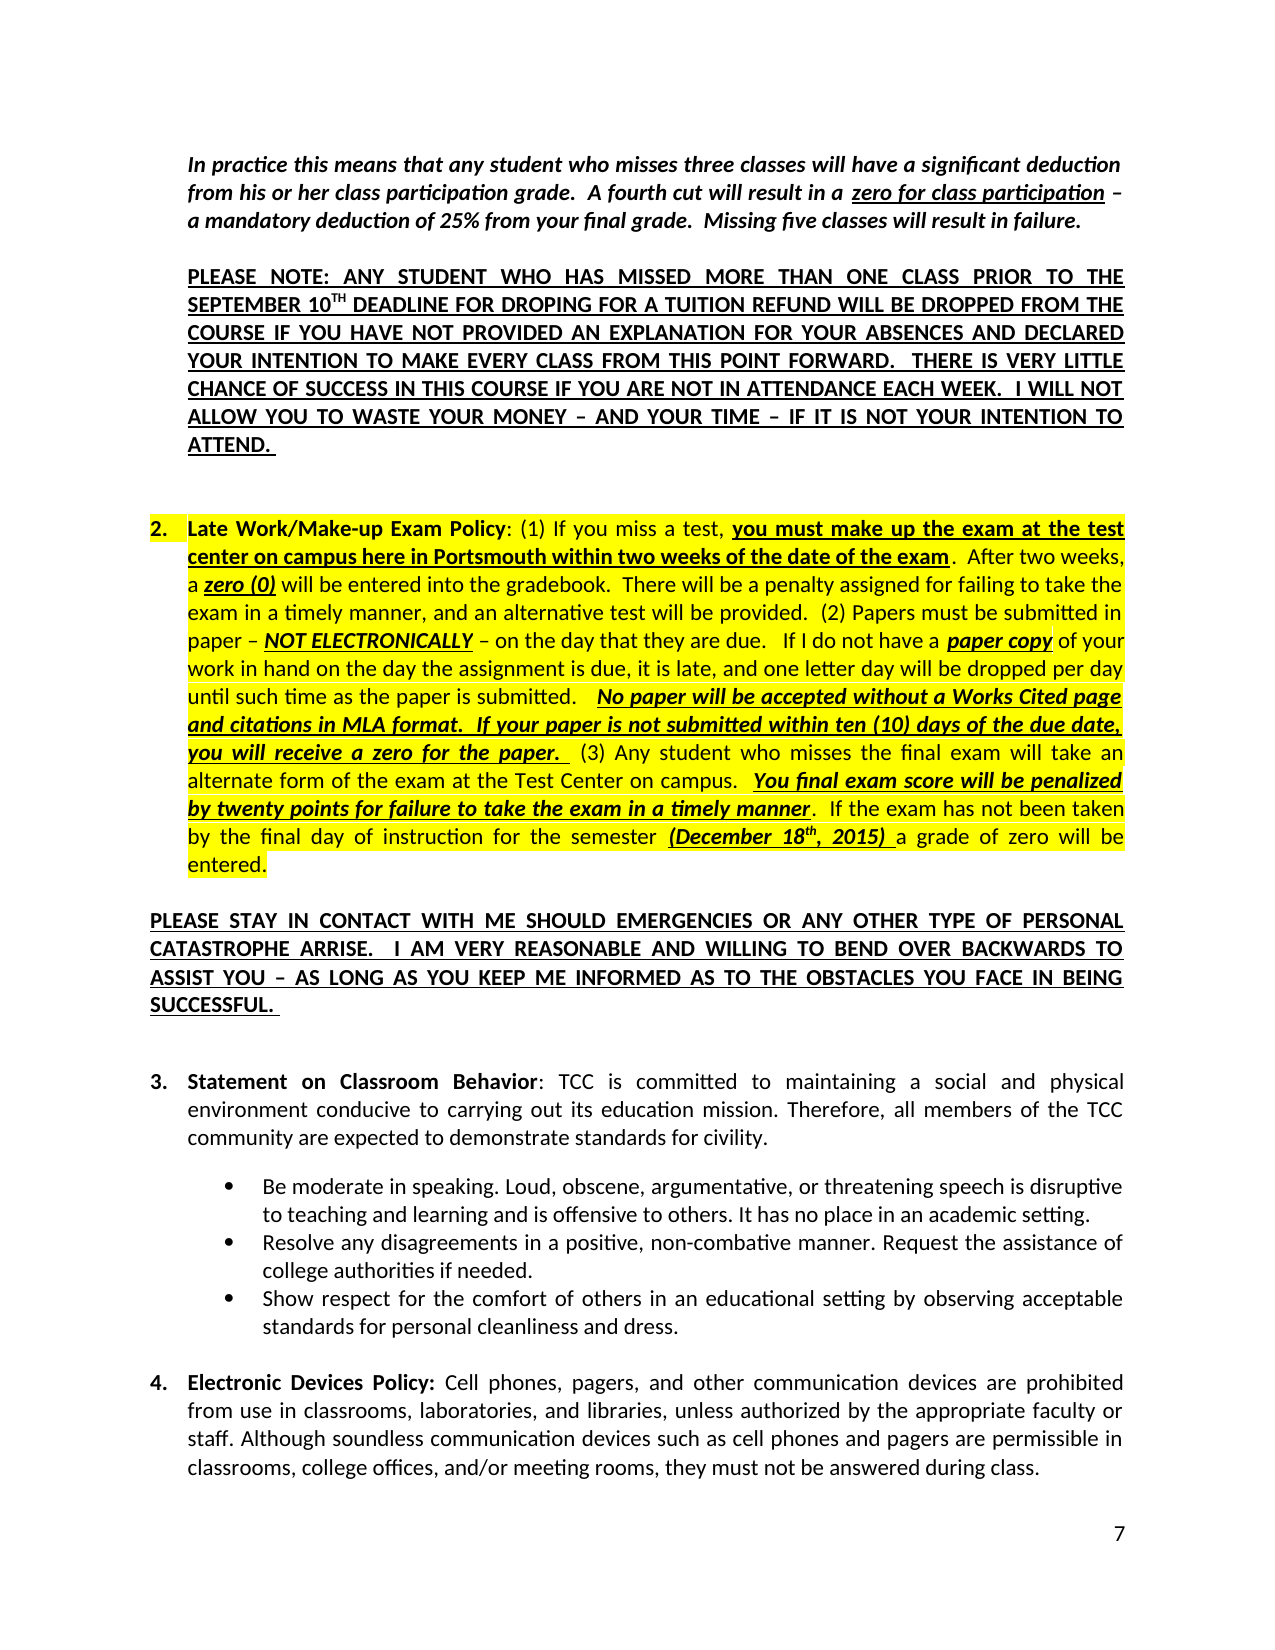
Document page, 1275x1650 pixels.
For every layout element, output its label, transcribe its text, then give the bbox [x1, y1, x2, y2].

list Be moderate in speaking. Loud, obscene, argumentative, or threatening speech is disruptive to teaching and learning and is offensive to others. It has no place in an academic setting. [225, 1172, 1125, 1228]
text PLEASE NOTE: ANY STUDENT WHO HAS MISSED MORE THAN ONE CLASS PRIOR TO THE SEPTEMBER 10TH DEADLINE FOR DROPING FOR A TUITION REFUND WILL BE DROPPED FROM THE COURSE IF YOU HAVE NOT PROVIDED AN EXPLANATION FOR YOUR ABSENCES AND DECLARED YOUR INTENTION TO MAKE EVERY CLASS FROM THIS POINT FORWARD. THERE IS VERY LITTLE CHANCE OF SUCCESS IN THIS COURSE IF YOU ARE NOT IN ATTENDANCE EACH WEEK. I WILL NOT ALLOW YOU TO WASTE YOUR MONEY – AND YOUR TIME – IF IT IS NOT YOUR INTENTION TO ATTEND. [187, 371, 1125, 458]
list Resolve any disagreements in a positive, non-combative manner. Request the assistance of college authorities if needed. [225, 1228, 1125, 1284]
text In practice this means that any student who misses three classes will have a significant deduction from his or her class participation grade. A fourth cut will result in a zero for class participation – a mandatory deduction of 25% from your final grade. Missing five classes will result in failure. [187, 150, 1125, 234]
text PLEASE STAY IN CONTACT WITH ME SHOULD EMERGENCIES OR ANY OTHER TYPE OF PERSONAL CATASTROPHE ARRISE. I AM VERY REASONABLE AND WILLING TO BEND OVER BACKWARDS TO ASSIST YOU – AS LONG AS YOU KEEP ME INFORMED AS TO THE OBSTACLES YOU FACE IN BEING SUCCESSFUL. [150, 907, 1125, 931]
text PLEASE NOTE: ANY STUDENT WHO HAS MISSED MORE THAN ONE CLASS PRIOR TO THE SEPTEMBER 10TH DEADLINE FOR DROPING FOR A TUITION REFUND WILL BE DROPPED FROM THE COURSE IF YOU HAVE NOT PROVIDED AN EXPLANATION FOR YOUR ABSENCES AND DECLARED YOUR INTENTION TO MAKE EVERY CLASS FROM THIS POINT FORWARD. THERE IS VERY LITTLE CHANCE OF SUCCESS IN THIS COURSE IF YOU ARE NOT IN ATTENDANCE EACH WEEK. I WILL NOT ALLOW YOU TO WASTE YOUR MONEY – AND YOUR TIME – IF IT IS NOT YOUR INTENTION TO ATTEND. [187, 287, 1125, 342]
text 4. Electronic Devices Policy: Cell phones, pagers, and other communication devices are prohibited from use in classrooms, laboratories, and libraries, unless authorized by the appropriate faculty or staff. Although soundless communication devices such as cell phones and pagers are permissible in classrooms, college offices, and/or meeting rooms, they must not be answered during class. [150, 1368, 1125, 1481]
text 2. Late Work/Make-up Exam Policy: (1) If you miss a test, you must make up the exam at the test center on campus here in Portsmouth within two weeks of the date of the exam. After two weeks, a zero (0) will be entered into the gradebook. There will be a penalty assigned for failing to take the exam in a timely manner, and an alternative test will be provided. (2) Papers must be submitted in paper – NOT ELECTRONICALLY – on the day that they are due. If I do not have a paper copy of your work in hand on the day the assignment is due, it is late, and one letter day will be dropped per day until such time as the paper is submitted. No paper will be accepted without a Works Cited page and citations in MLA format. If your paper is not submitted within ten (10) days of the due date, you will receive a zero for the paper. (3) Any student who misses the final exam will take an alternate form of the exam at the Test Center on campus. You final exam score will be penalized by twenty points for failure to take the exam in a timely manner. If the exam has not been taken by the final day of instruction for the semester (December 18th, 2015) a grade of zero will be entered. [150, 514, 1125, 878]
text 3. Statement on Classroom Behavior: TCC is committed to maintaining a social and physical environment conducive to carrying out its education mission. Therefore, all members of the TCC community are expected to demonstrate standards for civility. [150, 1067, 1125, 1152]
text PLEASE STAY IN CONTACT WITH ME SHOULD EMERGENCIES OR ANY OTHER TYPE OF PERSONAL CATASTROPHE ARRISE. I AM VERY REASONABLE AND WILLING TO BEND OVER BACKWARDS TO ASSIST YOU – AS LONG AS YOU KEEP ME INFORMED AS TO THE OBSTACLES YOU FACE IN BEING SUCCESSFUL. [150, 932, 1125, 1019]
list Show respect for the comfort of others in an educational setting by observing acceptable standards for personal cleanliness and dress. [225, 1284, 1125, 1341]
